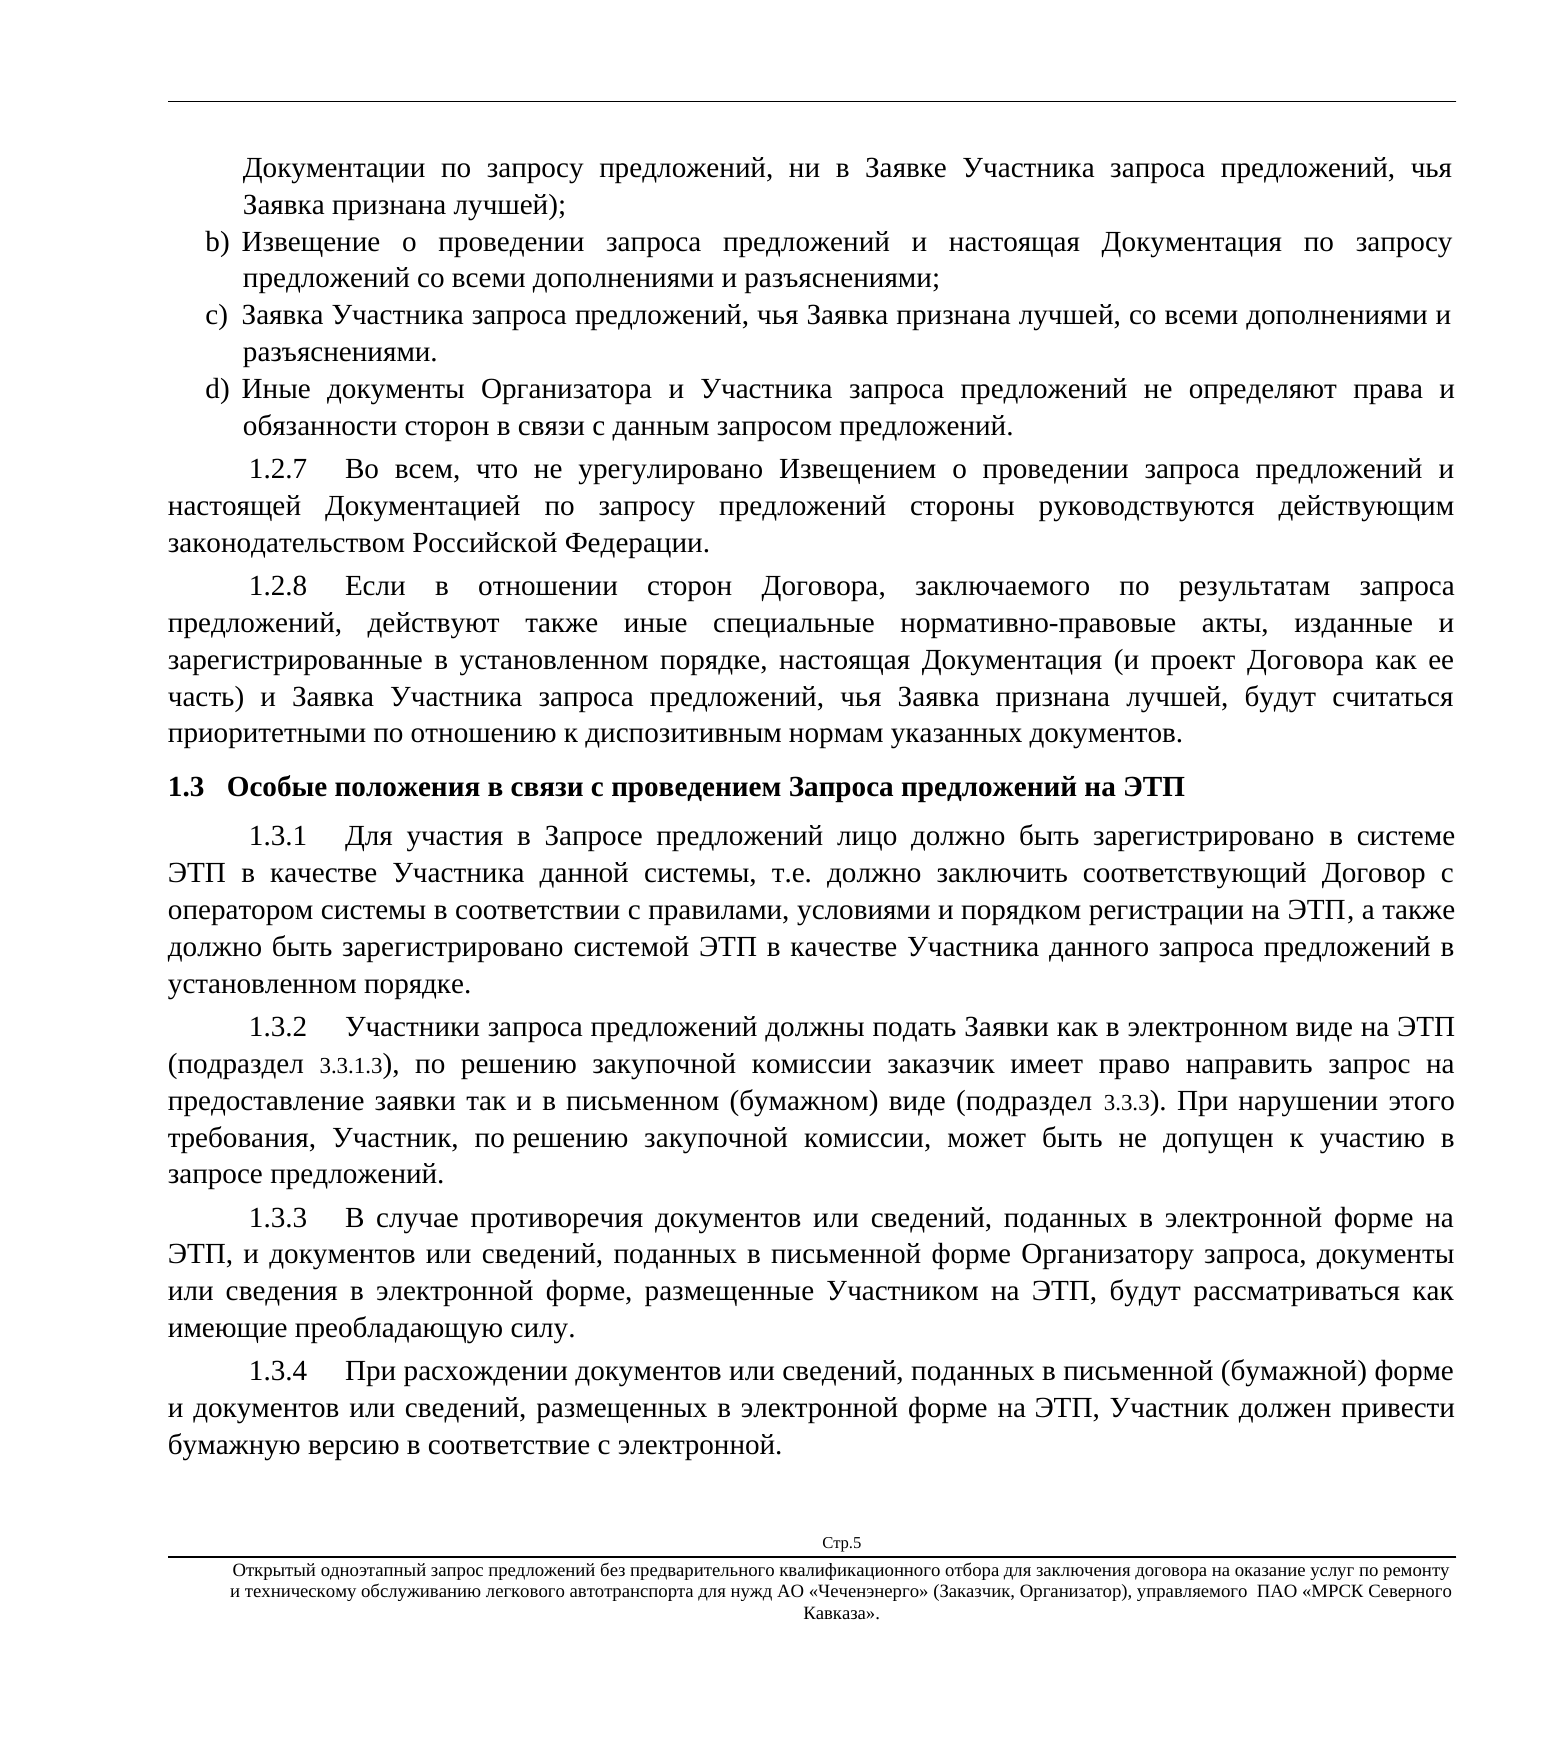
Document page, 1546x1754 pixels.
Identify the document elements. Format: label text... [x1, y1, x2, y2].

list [205, 150, 1453, 220]
list При расхождении документов или сведений, поданных в письменной (бумажной) форме и документов или сведений, размещенных в электронной форме на ЭТП, Участник должен привести бумажную версию в соответствие с электронной. [168, 1353, 1455, 1461]
subtitle Особые положения в связи с проведением Запроса предложений на ЭТП [168, 769, 1456, 803]
list Если в отношении сторон Договора, заключаемого по результатам запроса предложений, действуют также иные специальные нормативно-правовые акты, изданные и зарегистрированные в установленном порядке, настоящая Документация (и проект Договора как ее часть) и Заявка Участника запроса предложений, чья Заявка признана лучшей, будут считаться приоритетными по отношению к диспозитивным нормам указанных документов. [168, 568, 1455, 749]
list Извещение о проведении запроса предложений и настоящая Документация по запросу предложений со всеми дополнениями и разъяснениями; [205, 224, 1453, 294]
list Во всем, что не урегулировано Извещением о проведении запроса предложений и настоящей Документацией по запросу предложений стороны руководствуются действующим законодательством Российской Федерации. [168, 451, 1455, 558]
list В случае противоречия документов или сведений, поданных в электронной форме на ЭТП, и документов или сведений, поданных в письменной форме Организатору запроса, документы или сведения в электронной форме, размещенные Участником на ЭТП, будут рассматриваться как имеющие преобладающую силу. [168, 1200, 1455, 1344]
list Участники запроса предложений должны подать Заявки как в электронном виде на ЭТП (подраздел 3.3.2), по решению закупочной комиссии заказчик имеет право направить запрос на предоставление заявки так и в письменном (бумажном) виде (подраздел 3.3.3). При нарушении этого требования, Участник, по решению закупочной комиссии, может быть не допущен к участию в запросе предложений. [168, 1009, 1455, 1190]
list Заявка Участника запроса предложений, чья Заявка признана лучшей, со всеми дополнениями и разъяснениями. [205, 297, 1453, 368]
list Иные документы Организатора и Участника запроса предложений не определяют права и обязанности сторон в связи с данным запросом предложений. [205, 371, 1456, 442]
list Для участия в Запросе предложений лицо должно быть зарегистрировано в системе ЭТП в качестве Участника данной системы, т.е. должно заключить соответствующий Договор с оператором системы в соответствии с правилами, условиями и порядком регистрации на ЭТП, а также должно быть зарегистрировано системой ЭТП в качестве Участника данного запроса предложений в установленном порядке. [168, 818, 1455, 999]
